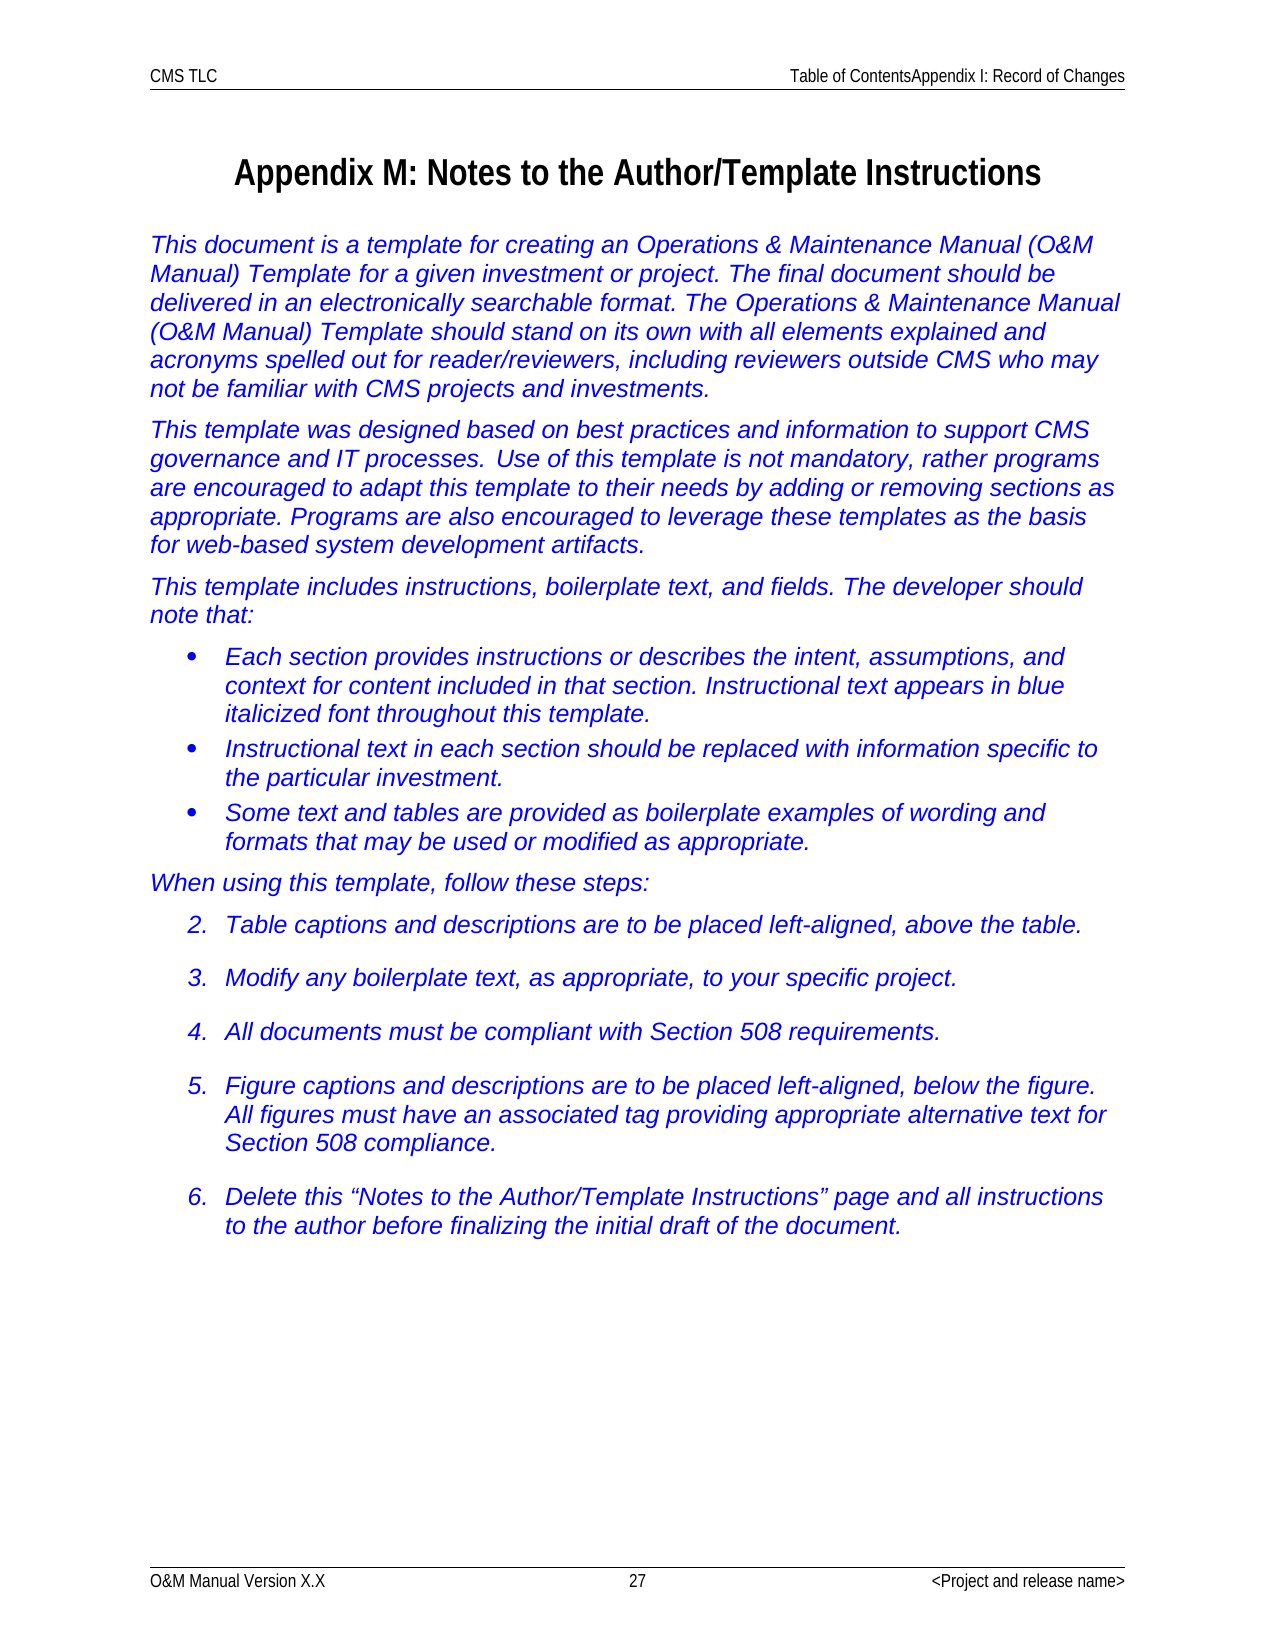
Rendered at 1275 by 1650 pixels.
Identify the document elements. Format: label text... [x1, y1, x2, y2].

text Delete this “Notes to the Author/Template Instructions” page and all instructions to the author before finalizing the initial draft of the document. [187, 1182, 1125, 1239]
text Table captions and descriptions are to be placed left-aligned, above the table. [187, 909, 1125, 938]
text Figure captions and descriptions are to be placed left-aligned, below the figure. All figures must have an associated tag providing appropriate alternative text for Section 508 compliance. [187, 1071, 1125, 1157]
text Instructional text in each section should be replaced with information specific to the particular investment. [187, 734, 1125, 792]
text All documents must be compliant with Section 508 requirements. [187, 1017, 1125, 1046]
text This template was designed based on best practices and information to support CMS governance and IT processes. Use of this template is not mandatory, rather programs are encouraged to adapt this template to their needs by adding or removing sections as appropriate. Programs are also encouraged to leverage these templates as the basis for web-based system development artifacts. [150, 416, 1125, 559]
text When using this template, follow these steps: [150, 868, 1125, 897]
text This template includes instructions, boilerplate text, and fields. The developer should note that: [150, 572, 1125, 629]
text Each section provides instructions or describes the intent, assumptions, and context for content included in that section. Instructional text appears in blue italicized font throughout this template. [187, 642, 1125, 728]
text Some text and tables are provided as boilerplate examples of wording and formats that may be used or modified as appropriate. [187, 798, 1125, 856]
text Modify any boilerplate text, as appropriate, to your specific project. [187, 963, 1125, 992]
text This document is a template for creating an Operations & Maintenance Manual for a given investment or project. The final document should be delivered in an electronically searchable format. The Operations & Maintenance Manual should stand on its own with all elements explained and acronyms spelled out for reader/reviewers, including reviewers outside CMS who may not be familiar with CMS projects and investments. [150, 231, 1125, 403]
subtitle Appendix M: Notes to the Author/Template Instructions [150, 150, 1125, 193]
